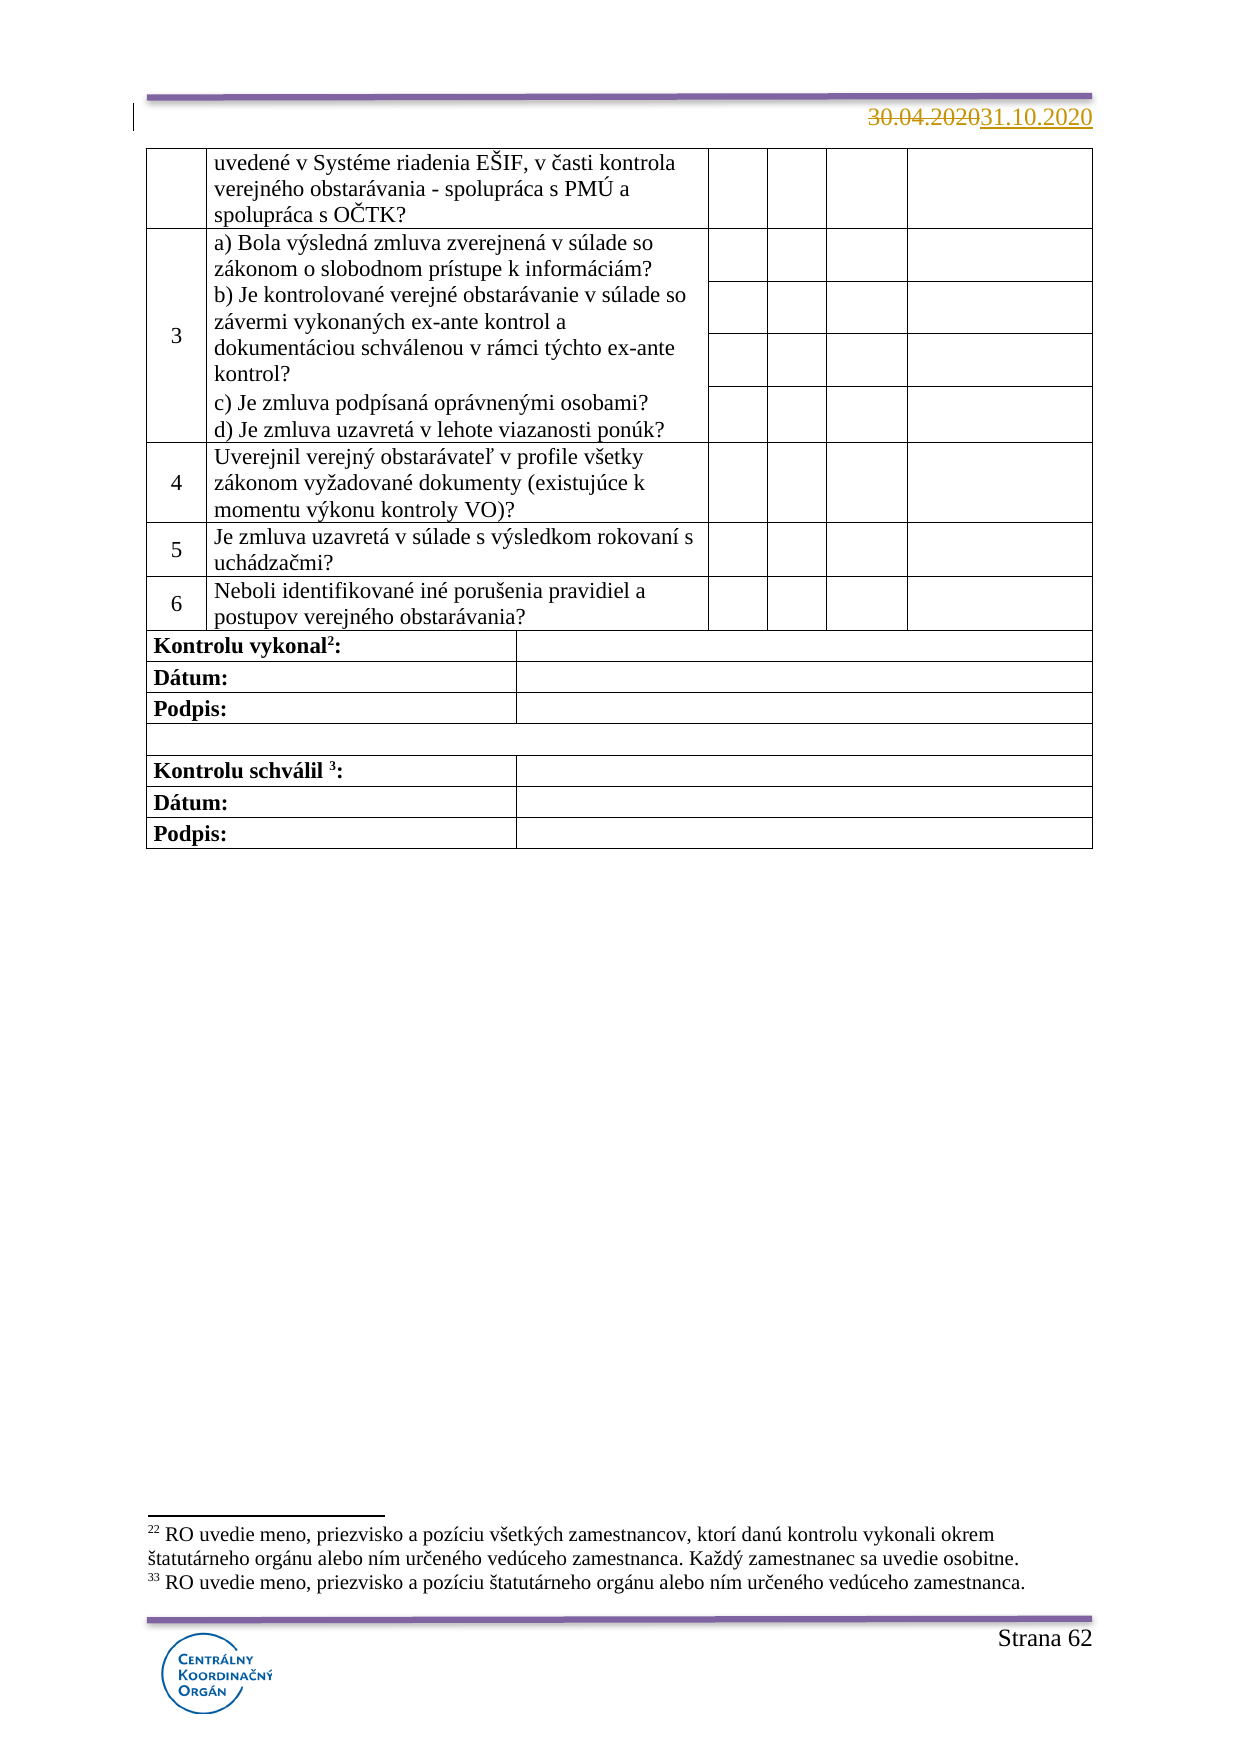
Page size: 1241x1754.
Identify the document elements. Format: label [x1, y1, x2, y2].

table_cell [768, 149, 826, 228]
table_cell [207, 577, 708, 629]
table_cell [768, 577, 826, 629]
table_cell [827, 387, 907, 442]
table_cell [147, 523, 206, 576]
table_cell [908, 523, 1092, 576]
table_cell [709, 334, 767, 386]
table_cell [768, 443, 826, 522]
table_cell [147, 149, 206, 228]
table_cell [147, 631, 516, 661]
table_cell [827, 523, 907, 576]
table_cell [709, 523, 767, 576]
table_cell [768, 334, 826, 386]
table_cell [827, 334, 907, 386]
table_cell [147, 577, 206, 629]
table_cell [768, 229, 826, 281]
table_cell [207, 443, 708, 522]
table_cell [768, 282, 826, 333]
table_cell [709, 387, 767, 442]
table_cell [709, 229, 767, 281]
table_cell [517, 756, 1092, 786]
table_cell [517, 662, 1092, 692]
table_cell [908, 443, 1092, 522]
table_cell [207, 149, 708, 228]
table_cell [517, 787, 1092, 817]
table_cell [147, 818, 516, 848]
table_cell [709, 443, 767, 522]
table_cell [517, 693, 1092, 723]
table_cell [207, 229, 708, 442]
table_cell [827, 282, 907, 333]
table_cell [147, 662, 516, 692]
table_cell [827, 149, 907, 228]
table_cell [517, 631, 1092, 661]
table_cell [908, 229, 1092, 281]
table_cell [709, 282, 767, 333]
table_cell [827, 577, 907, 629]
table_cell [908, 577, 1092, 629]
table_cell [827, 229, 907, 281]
picture [159, 1631, 272, 1713]
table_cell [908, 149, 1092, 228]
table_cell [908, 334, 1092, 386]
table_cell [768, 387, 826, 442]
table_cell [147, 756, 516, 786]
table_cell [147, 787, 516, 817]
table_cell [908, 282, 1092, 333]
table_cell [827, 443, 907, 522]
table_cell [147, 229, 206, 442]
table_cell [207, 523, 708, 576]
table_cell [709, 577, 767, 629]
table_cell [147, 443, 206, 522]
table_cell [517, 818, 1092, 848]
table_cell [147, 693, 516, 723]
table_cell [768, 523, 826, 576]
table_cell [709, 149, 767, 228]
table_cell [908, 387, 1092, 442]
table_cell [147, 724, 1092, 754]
